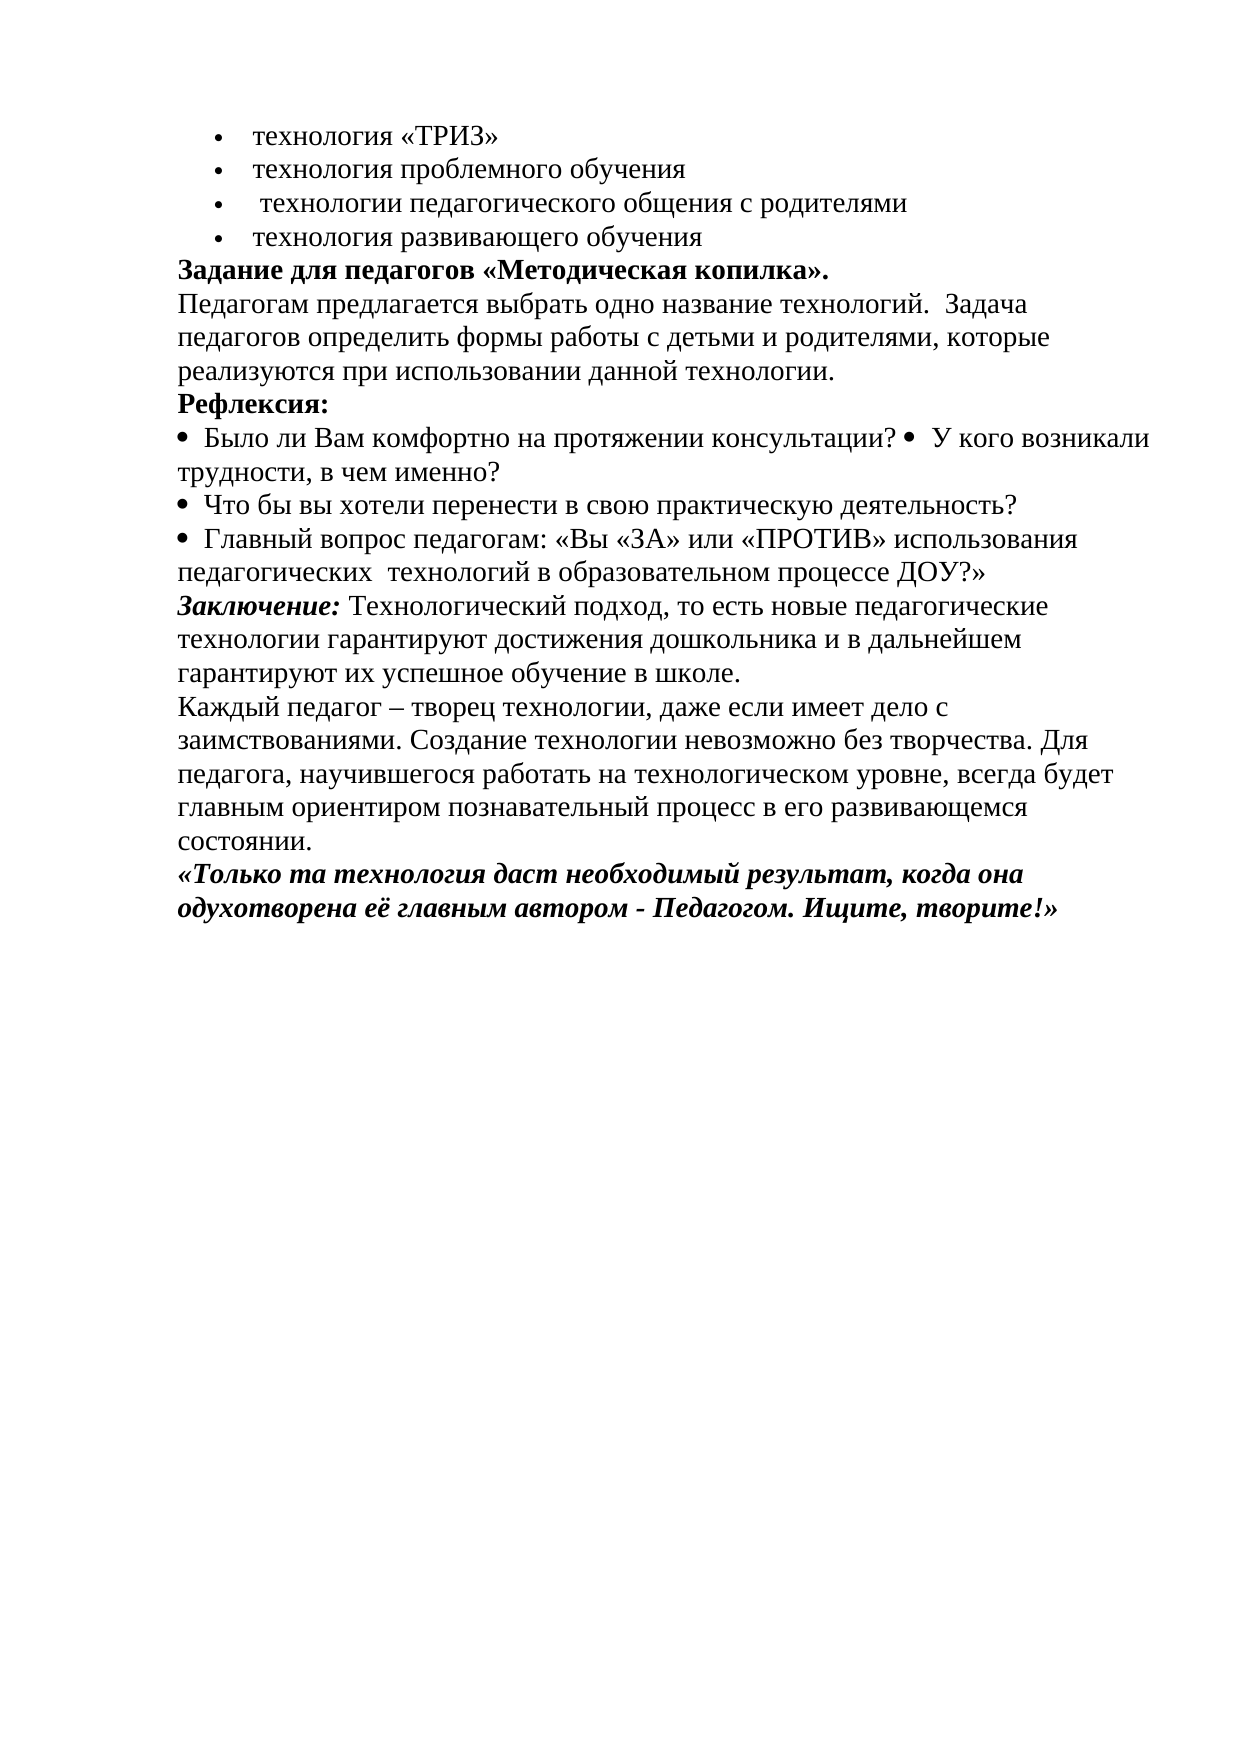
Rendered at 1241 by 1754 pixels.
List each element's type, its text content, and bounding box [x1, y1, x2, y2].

text Что бы вы хотели перенести в свою практическую деятельность? [177, 487, 1152, 521]
text «Только та технология даст необходимый результат, когда она одухотворена её главным автором - Педагогом. Ищите, творите!» [177, 856, 1152, 923]
text Задание для педагогов «Методическая копилка». [177, 252, 1152, 286]
text Главный вопрос педагогам: «Вы «ЗА» или «ПРОТИВ» использования педагогических технологий в образовательном процессе ДОУ?» [177, 521, 1152, 588]
text Рефлексия: [177, 386, 1152, 420]
list технология развивающего обучения [215, 219, 1152, 252]
text Каждый педагог – творец технологии, даже если имеет дело с заимствованиями. Создание технологии невозможно без творчества. Для педагога, научившегося работать на технологическом уровне, всегда будет главным ориентиром познавательный процесс в его развивающемся состоянии. [177, 689, 1152, 856]
text Было ли Вам комфортно на протяжении консультации? У кого возникали трудности, в чем именно? [177, 420, 1152, 487]
list технология «ТРИЗ» [215, 118, 1152, 152]
list технология проблемного обучения [215, 152, 1152, 185]
text Педагогам предлагается выбрать одно название технологий. Задача педагогов определить формы работы с детьми и родителями, которые реализуются при использовании данной технологии. [177, 286, 1152, 386]
text Заключение: Технологический подход, то есть новые педагогические технологии гарантируют достижения дошкольника и в дальнейшем гарантируют их успешное обучение в школе. [177, 588, 1152, 689]
list технологии педагогического общения с родителями [215, 185, 1152, 219]
